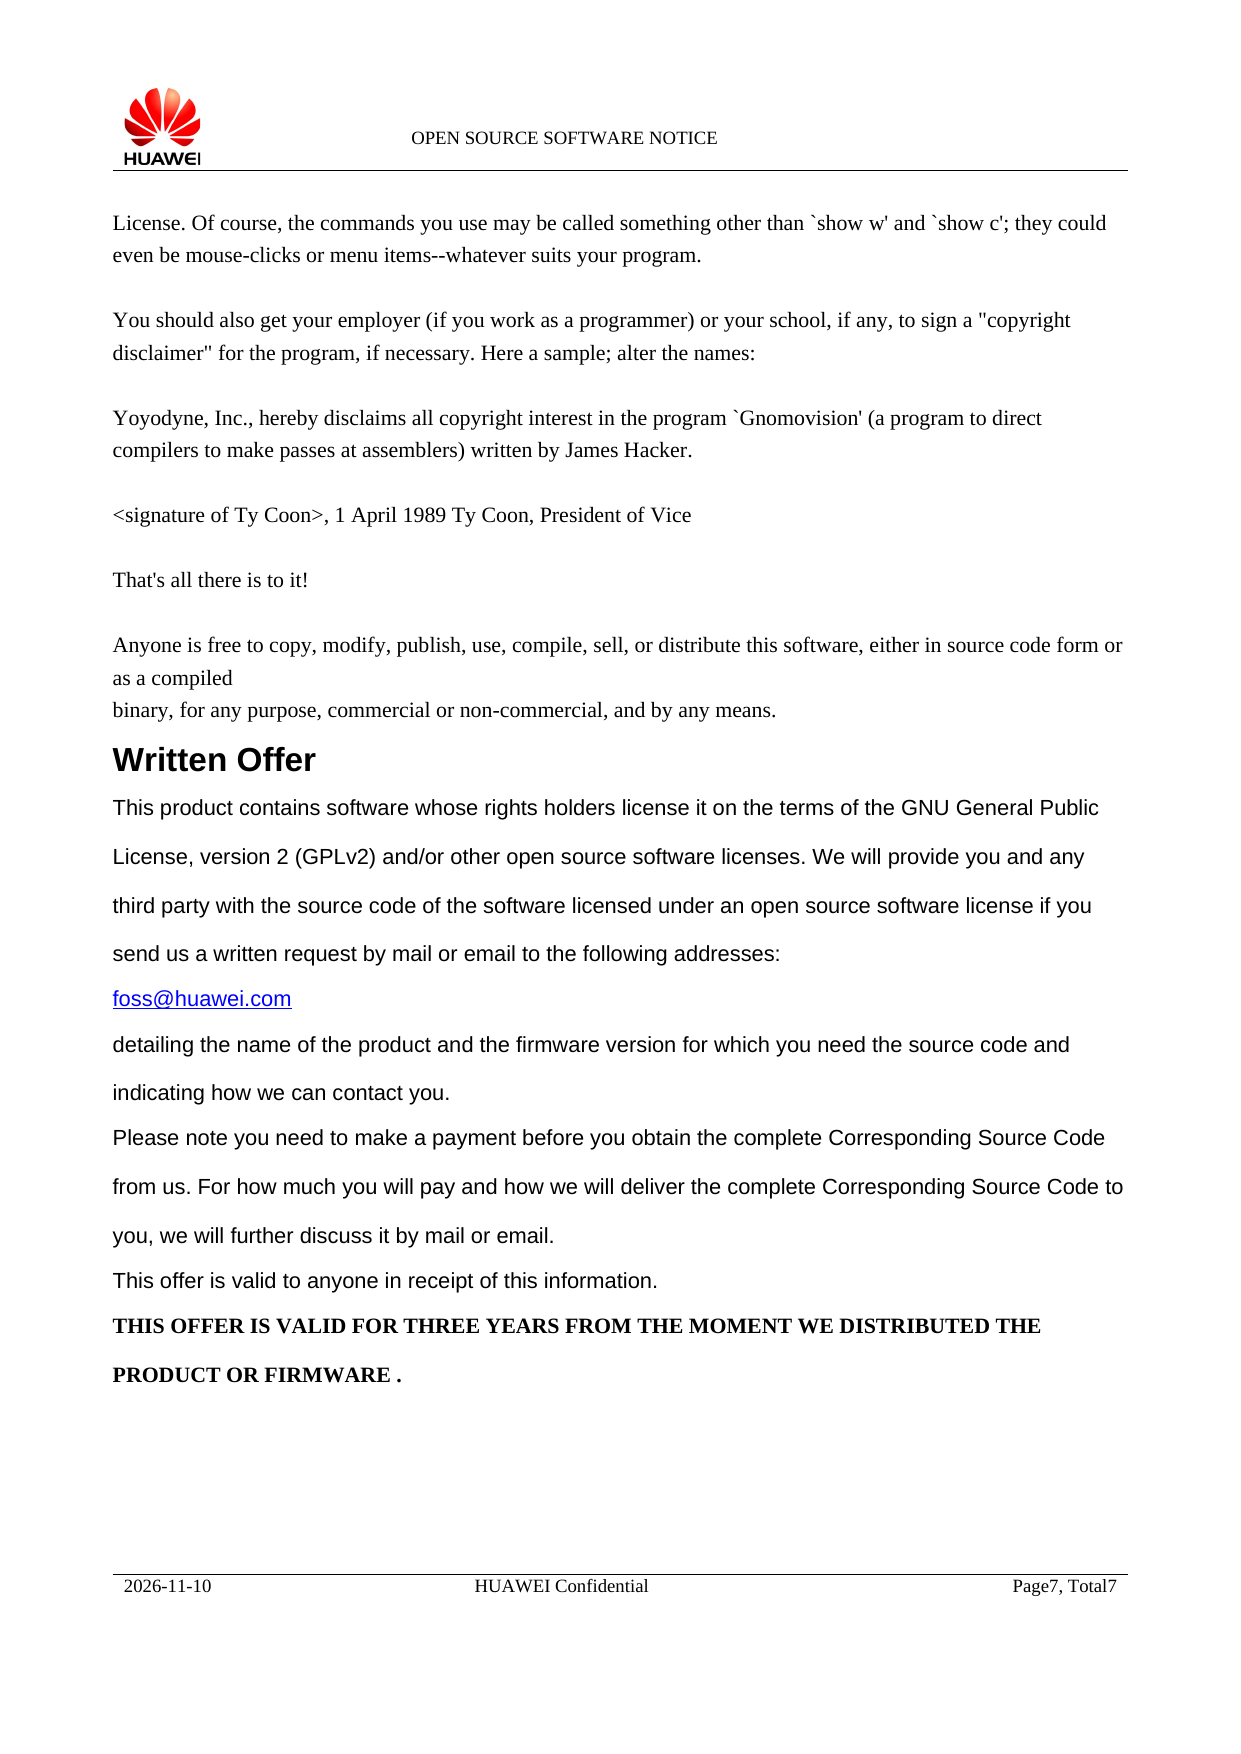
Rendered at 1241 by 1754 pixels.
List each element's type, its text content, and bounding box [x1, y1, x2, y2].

text This offer is valid for three years from the moment we distributed the product or firmware . [112, 1309, 1128, 1391]
text This product contains software whose rights holders license it on the terms of the GNU General Public License, version 2 (GPLv2) and/or other open source software licenses. We will provide you and any third party with the source code of the software licensed under an open source software license if you send us a written request by mail or email to the following addresses: [112, 791, 1128, 970]
text detailing the name of the product and the firmware version for which you need the source code and indicating how we can contact you. [112, 1028, 1128, 1109]
picture [124, 88, 201, 165]
text Please note you need to make a payment before you obtain the complete Corresponding Source Code from us. For how much you will pay and how we will deliver the complete Corresponding Source Code to you, we will further discuss it by mail or email. [112, 1122, 1128, 1252]
text This offer is valid to anyone in receipt of this information. [112, 1264, 1128, 1297]
text Written Offer [112, 726, 1128, 791]
text foss@huawei.com [112, 983, 1128, 1015]
